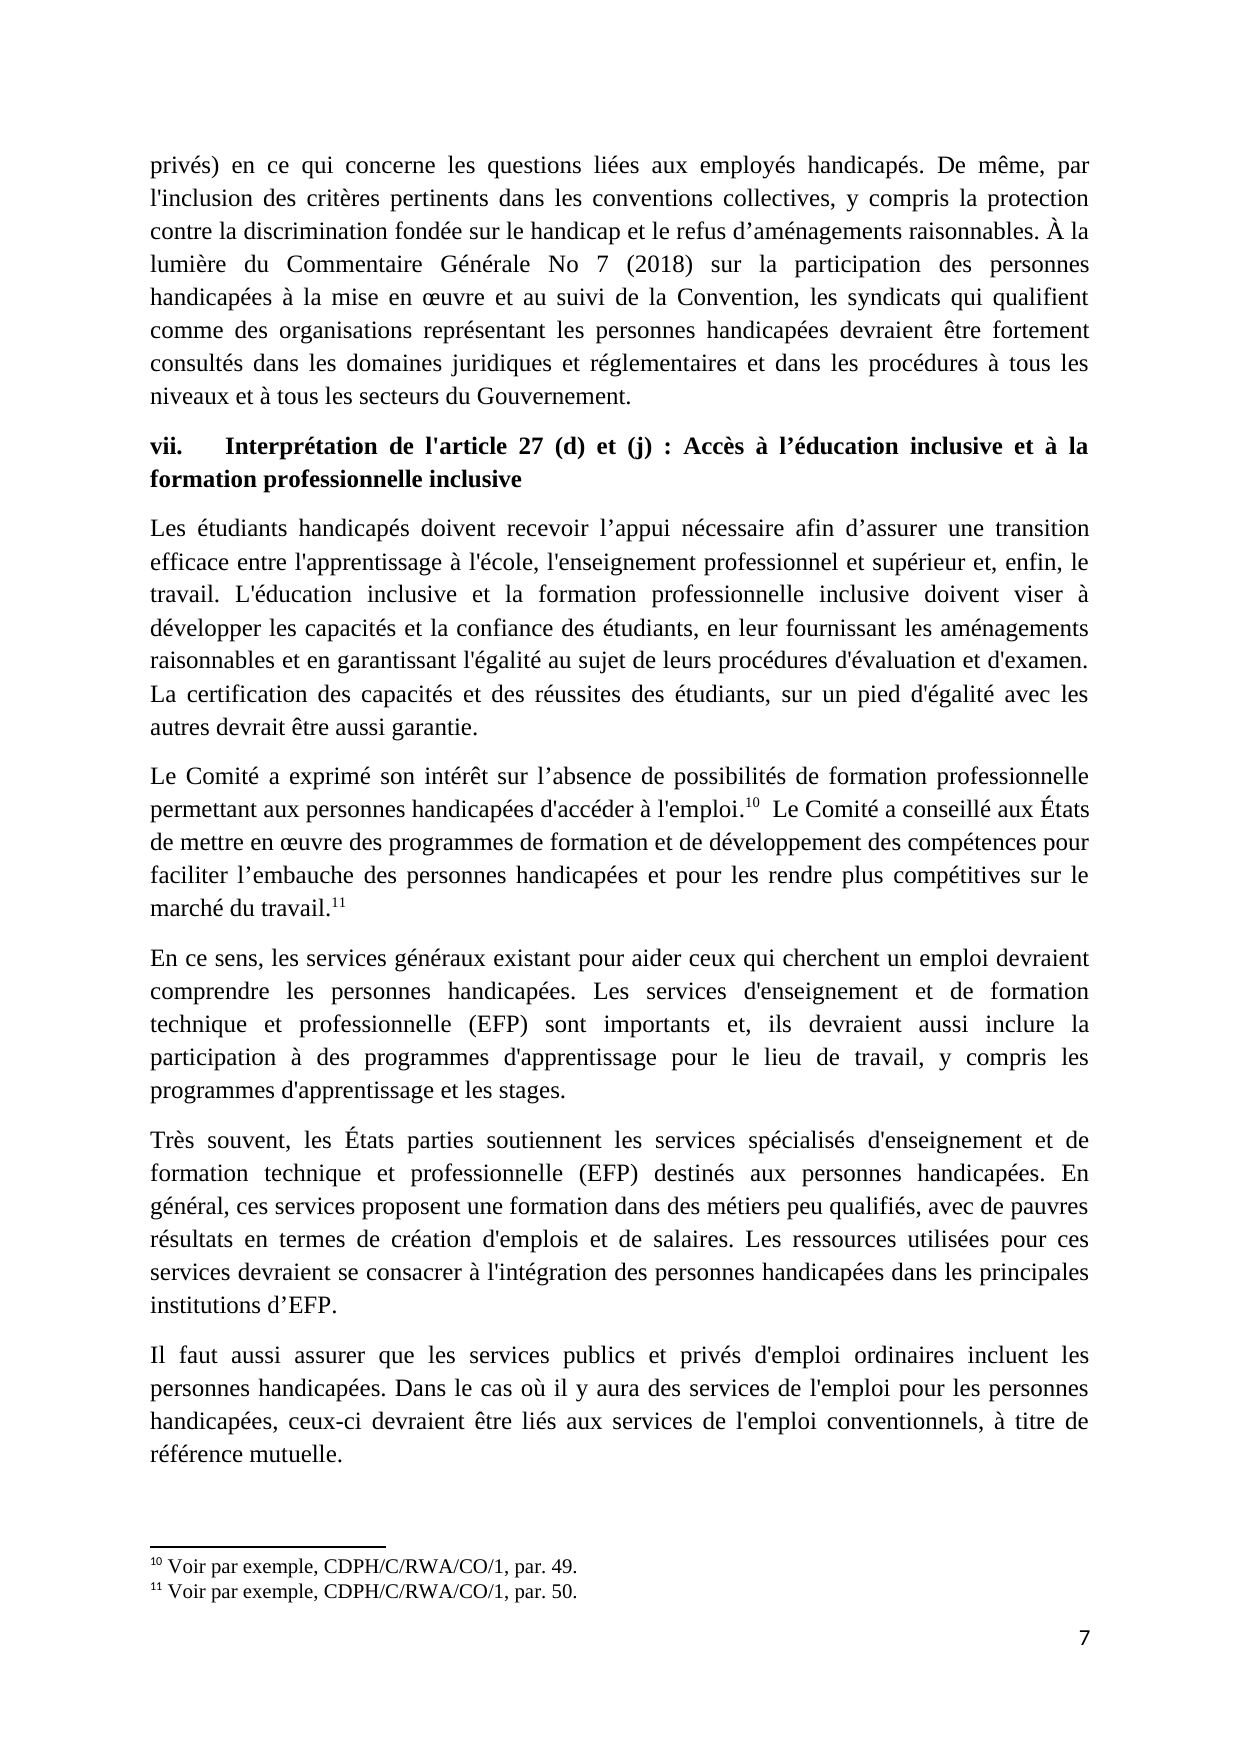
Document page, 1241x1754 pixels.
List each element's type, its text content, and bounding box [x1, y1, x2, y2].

text En ce sens, les services généraux existant pour aider ceux qui cherchent un emploi devraient comprendre les personnes handicapées. Les services d'enseignement et de formation technique et professionnelle (EFP) sont importants et, ils devraient aussi inclure la participation à des programmes d'apprentissage pour le lieu de travail, y compris les programmes d'apprentissage et les stages. [150, 943, 1090, 1104]
text Très souvent, les États parties soutiennent les services spécialisés d'enseignement et de formation technique et professionnelle (EFP) destinés aux personnes handicapées. En général, ces services proposent une formation dans des métiers peu qualifiés, avec de pauvres résultats en termes de création d'emplois et de salaires. Les ressources utilisées pour ces services devraient se consacrer à l'intégration des personnes handicapées dans les principales institutions d’EFP. [150, 1125, 1090, 1319]
text Les étudiants handicapés doivent recevoir l’appui nécessaire afin d’assurer une transition efficace entre l'apprentissage à l'école, l'enseignement professionnel et supérieur et, enfin, le travail. L'éducation inclusive et la formation professionnelle inclusive doivent viser à développer les capacités et la confiance des étudiants, en leur fournissant les aménagements raisonnables et en garantissant l'égalité au sujet de leurs procédures d'évaluation et d'examen. La certification des capacités et des réussites des étudiants, sur un pied d'égalité avec les autres devrait être aussi garantie. [150, 513, 1090, 740]
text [150, 150, 1090, 410]
text vii. Interprétation de l'article 27 (d) et (j) : Accès à l’éducation inclusive et à la formation professionnelle inclusive [150, 431, 1090, 493]
text Il faut aussi assurer que les services publics et privés d'emploi ordinaires incluent les personnes handicapées. Dans le cas où il y aura des services de l'emploi pour les personnes handicapées, ceux-ci devraient être liés aux services de l'emploi conventionnels, à titre de référence mutuelle. [150, 1340, 1090, 1467]
text Le Comité a exprimé son intérêt sur l’absence de possibilités de formation professionnelle permettant aux personnes handicapées d'accéder à l'emploi. Le Comité a conseillé aux États de mettre en œuvre des programmes de formation et de développement des compétences pour faciliter l’embauche des personnes handicapées et pour les rendre plus compétitives sur le marché du travail. [150, 761, 1090, 922]
